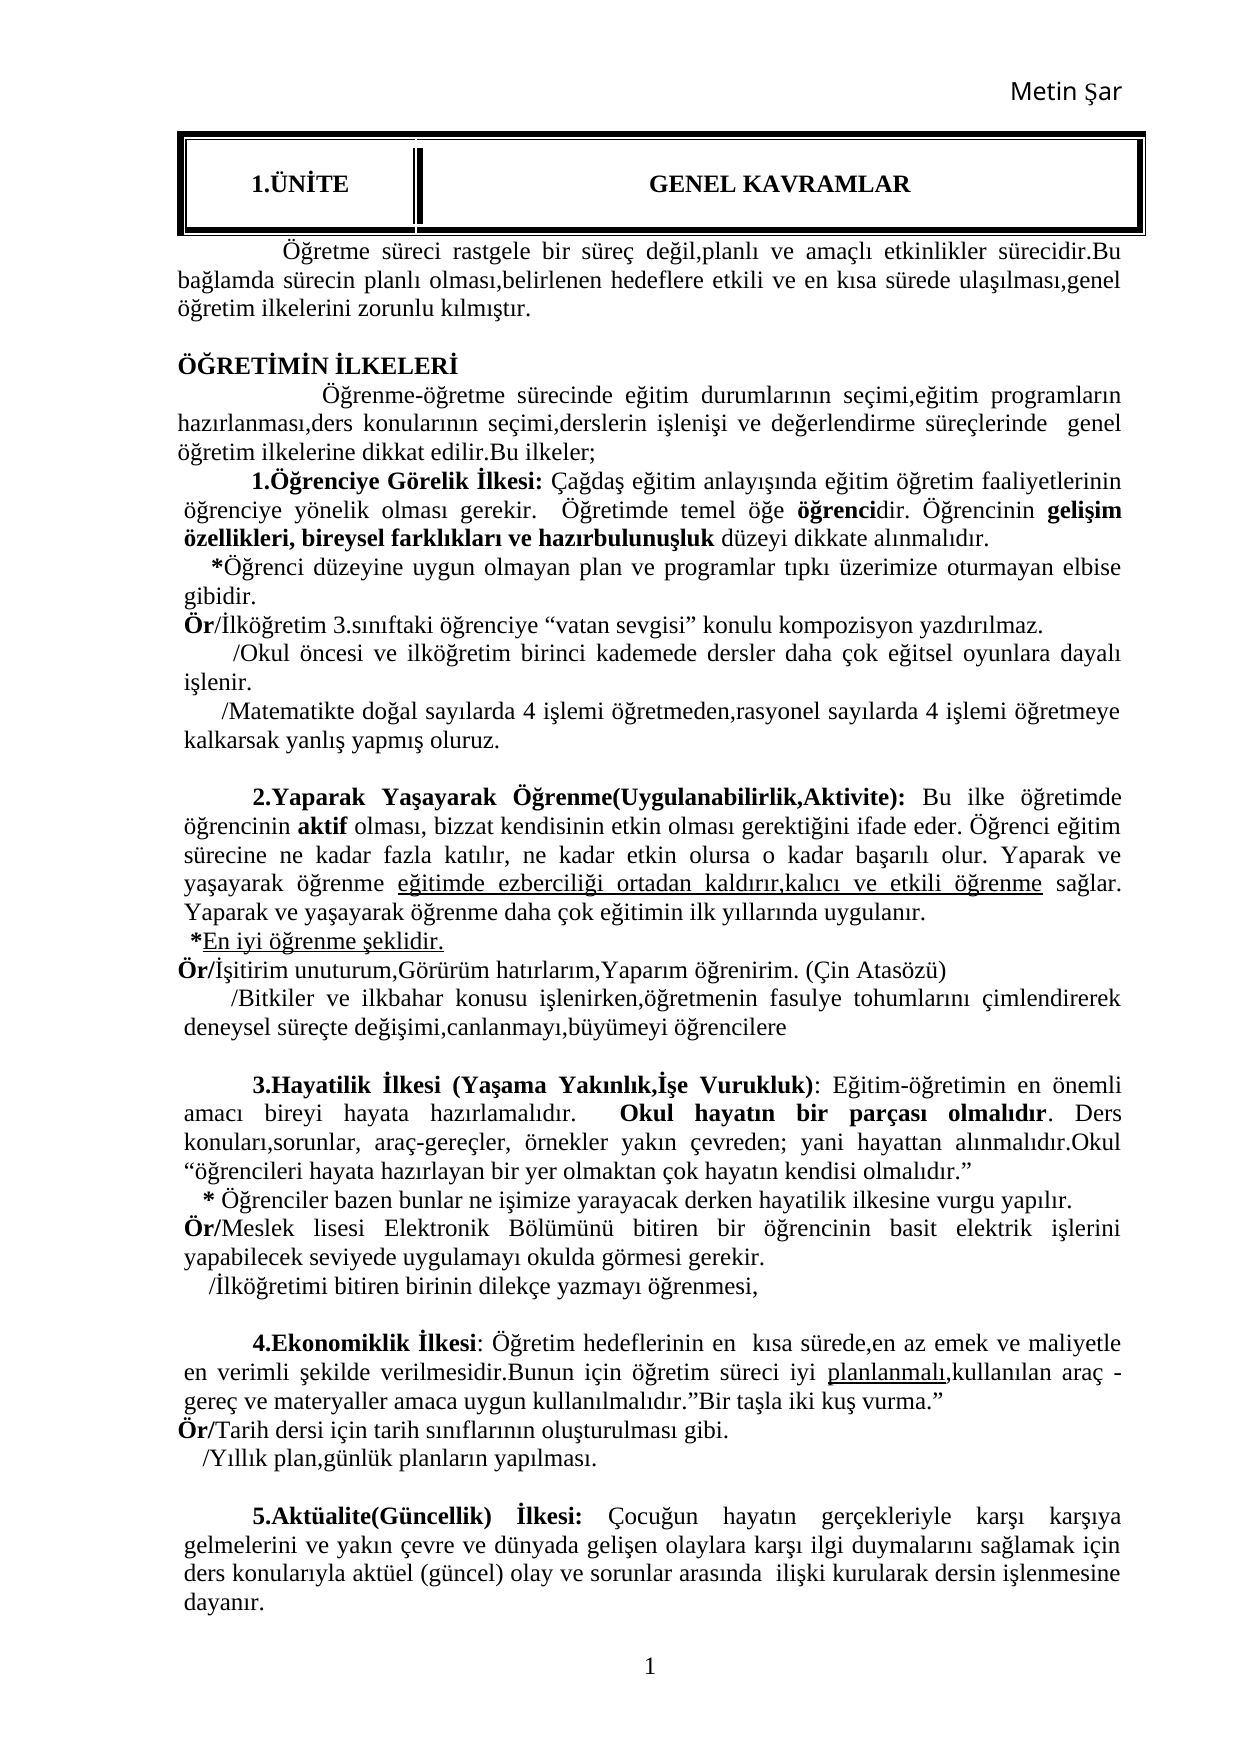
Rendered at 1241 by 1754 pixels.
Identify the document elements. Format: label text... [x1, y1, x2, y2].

text 3.Hayatilik İlkesi (Yaşama Yakınlık,İşe Vurukluk): Eğitim-öğretimin en önemli amacı bireyi hayata hazırlamalıdır. Okul hayatın bir parçası olmalıdır. Ders konuları,sorunlar, araç-gereçler, örnekler yakın çevreden; yani hayattan alınmalıdır.Okul “öğrencileri hayata hazırlayan bir yer olmaktan çok hayatın kendisi olmalıdır.” [183, 1070, 1122, 1185]
text Ör/Meslek lisesi Elektronik Bölümünü bitiren bir öğrencinin basit elektrik işlerini yapabilecek seviyede uygulamayı okulda görmesi gerekir. [183, 1213, 1122, 1271]
text Öğrenme-öğretme sürecinde eğitim durumlarının seçimi,eğitim programların hazırlanması,ders konularının seçimi,derslerin işlenişi ve değerlendirme süreçlerinde genel öğretim ilkelerine dikkat edilir.Bu ilkeler; [177, 380, 1122, 466]
table_header GENEL KAVRAMLAR [418, 140, 1137, 227]
text *En iyi öğrenme şeklidir. [177, 926, 1122, 955]
table_header 1.ÜNİTE [184, 137, 418, 227]
text * Öğrenciler bazen bunlar ne işimize yarayacak derken hayatilik ilkesine vurgu yapılır. [183, 1185, 1122, 1213]
text 2.Yaparak Yaşayarak Öğrenme(Uygulanabilirlik,Aktivite): Bu ilke öğretimde öğrencinin aktif olması, bizzat kendisinin etkin olması gerektiğini ifade eder. Öğrenci eğitim sürecine ne kadar fazla katılır, ne kadar etkin olursa o kadar başarılı olur. Yaparak ve yaşayarak öğrenme eğitimde ezberciliği ortadan kaldırır,kalıcı ve etkili öğrenme sağlar. Yaparak ve yaşayarak öğrenme daha çok eğitimin ilk yıllarında uygulanır. [183, 782, 1122, 926]
text 1.Öğrenciye Görelik İlkesi: Çağdaş eğitim anlayışında eğitim öğretim faaliyetlerinin öğrenciye yönelik olması gerekir. Öğretimde temel öğe öğrencidir. Öğrencinin gelişim özellikleri, bireysel farklıkları ve hazırbulunuşluk düzeyi dikkate alınmalıdır. [183, 466, 1122, 552]
text Ör/İlköğretim 3.sınıftaki öğrenciye “vatan sevgisi” konulu kompozisyon yazdırılmaz. [177, 610, 1122, 638]
text /Bitkiler ve ilkbahar konusu işlenirken,öğretmenin fasulye tohumlarını çimlendirerek deneysel süreçte değişimi,canlanmayı,büyümeyi öğrencilere [183, 983, 1122, 1041]
text Ör/Tarih dersi için tarih sınıflarının oluşturulması gibi. [177, 1415, 1122, 1443]
text 5.Aktüalite(Güncellik) İlkesi: Çocuğun hayatın gerçekleriyle karşı karşıya gelmelerini ve yakın çevre ve dünyada gelişen olaylara karşı ilgi duymalarını sağlamak için ders konularıyla aktüel (güncel) olay ve sorunlar arasında ilişki kurularak dersin işlenmesine dayanır. [183, 1501, 1122, 1616]
text /Yıllık plan,günlük planların yapılması. [177, 1443, 1122, 1472]
text Ör/İşitirim unuturum,Görürüm hatırlarım,Yaparım öğrenirim. (Çin Atasözü) [177, 955, 1122, 983]
text /Matematikte doğal sayılarda 4 işlemi öğretmeden,rasyonel sayılarda 4 işlemi öğretmeye kalkarsak yanlış yapmış oluruz. [183, 696, 1122, 753]
text *Öğrenci düzeyine uygun olmayan plan ve programlar tıpkı üzerimize oturmayan elbise gibidir. [183, 552, 1122, 610]
text ÖĞRETİMİN İLKELERİ [177, 351, 1122, 380]
text /İlköğretimi bitiren birinin dilekçe yazmayı öğrenmesi, [183, 1271, 1122, 1300]
text /Okul öncesi ve ilköğretim birinci kademede dersler daha çok eğitsel oyunlara dayalı işlenir. [183, 638, 1122, 696]
text Öğretme süreci rastgele bir süreç değil,planlı ve amaçlı etkinlikler sürecidir.Bu bağlamda sürecin planlı olması,belirlenen hedeflere etkili ve en kısa sürede ulaşılması,genel öğretim ilkelerini zorunlu kılmıştır. [177, 236, 1122, 322]
text 4.Ekonomiklik İlkesi: Öğretim hedeflerinin en kısa sürede,en az emek ve maliyetle en verimli şekilde verilmesidir.Bunun için öğretim süreci iyi planlanmalı,kullanılan araç - gereç ve materyaller amaca uygun kullanılmalıdır.”Bir taşla iki kuş vurma.” [183, 1328, 1122, 1415]
